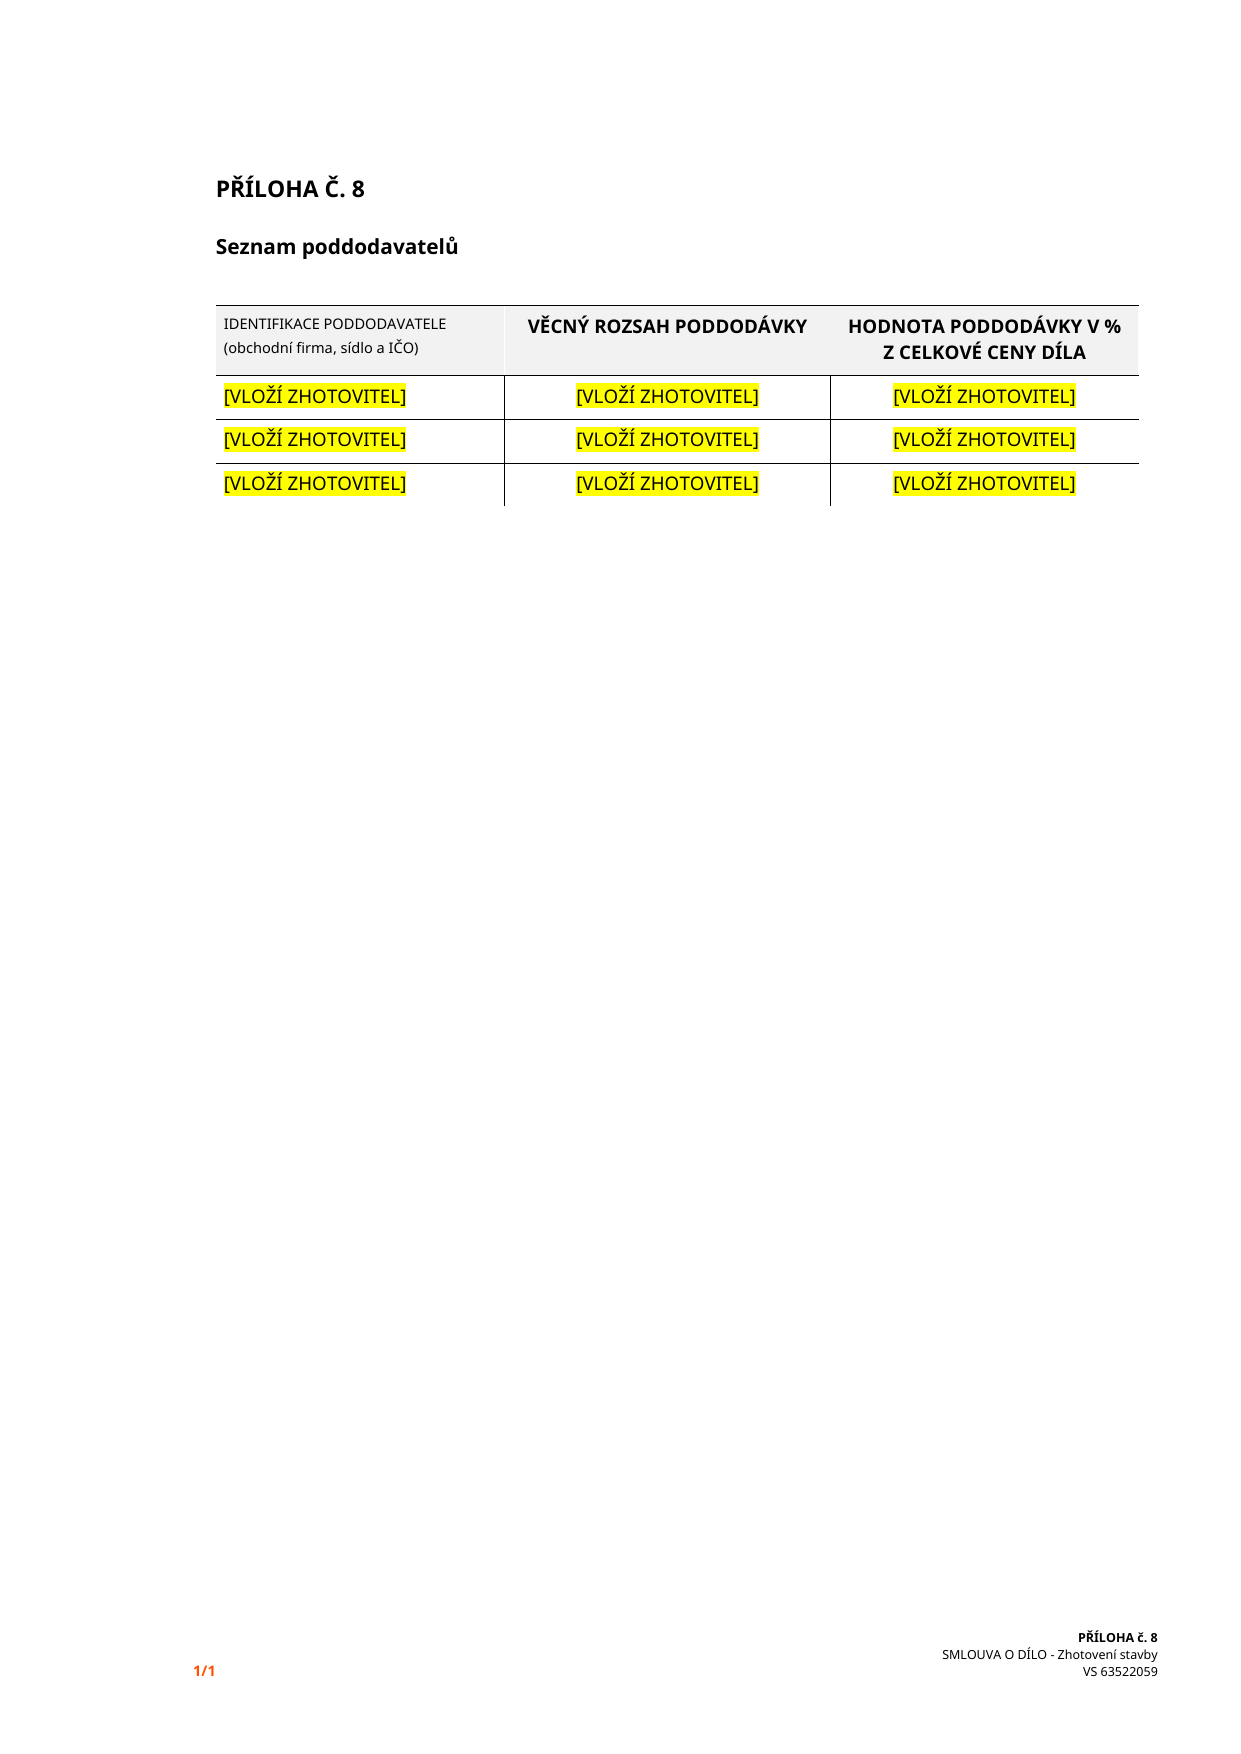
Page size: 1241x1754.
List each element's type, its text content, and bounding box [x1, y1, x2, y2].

table_cell [VLOŽÍ ZHOTOVITEL] [505, 420, 830, 462]
table_cell [VLOŽÍ ZHOTOVITEL] [505, 464, 830, 506]
text Seznam poddodavatelů [216, 232, 1093, 260]
table_cell [VLOŽÍ ZHOTOVITEL] [831, 464, 1138, 506]
table_cell [VLOŽÍ ZHOTOVITEL] [216, 420, 504, 462]
table_cell [VLOŽÍ ZHOTOVITEL] [216, 464, 504, 506]
table_cell [VLOŽÍ ZHOTOVITEL] [505, 376, 830, 418]
text Příloha č. 8 [216, 172, 1093, 204]
table_cell [VLOŽÍ ZHOTOVITEL] [216, 376, 504, 418]
table_header VĚCNÝ ROZSAH PODDODÁVKY [505, 306, 830, 375]
table_cell [VLOŽÍ ZHOTOVITEL] [831, 420, 1138, 462]
table_cell [VLOŽÍ ZHOTOVITEL] [831, 376, 1138, 418]
table_header IDENTIFIKACE PODDODAVATELE (obchodní firma, sídlo a IČO) [216, 306, 504, 375]
table_header HODNOTA PODDODÁVKY V % Z CELKOVÉ CENY DÍLA [830, 306, 1138, 375]
